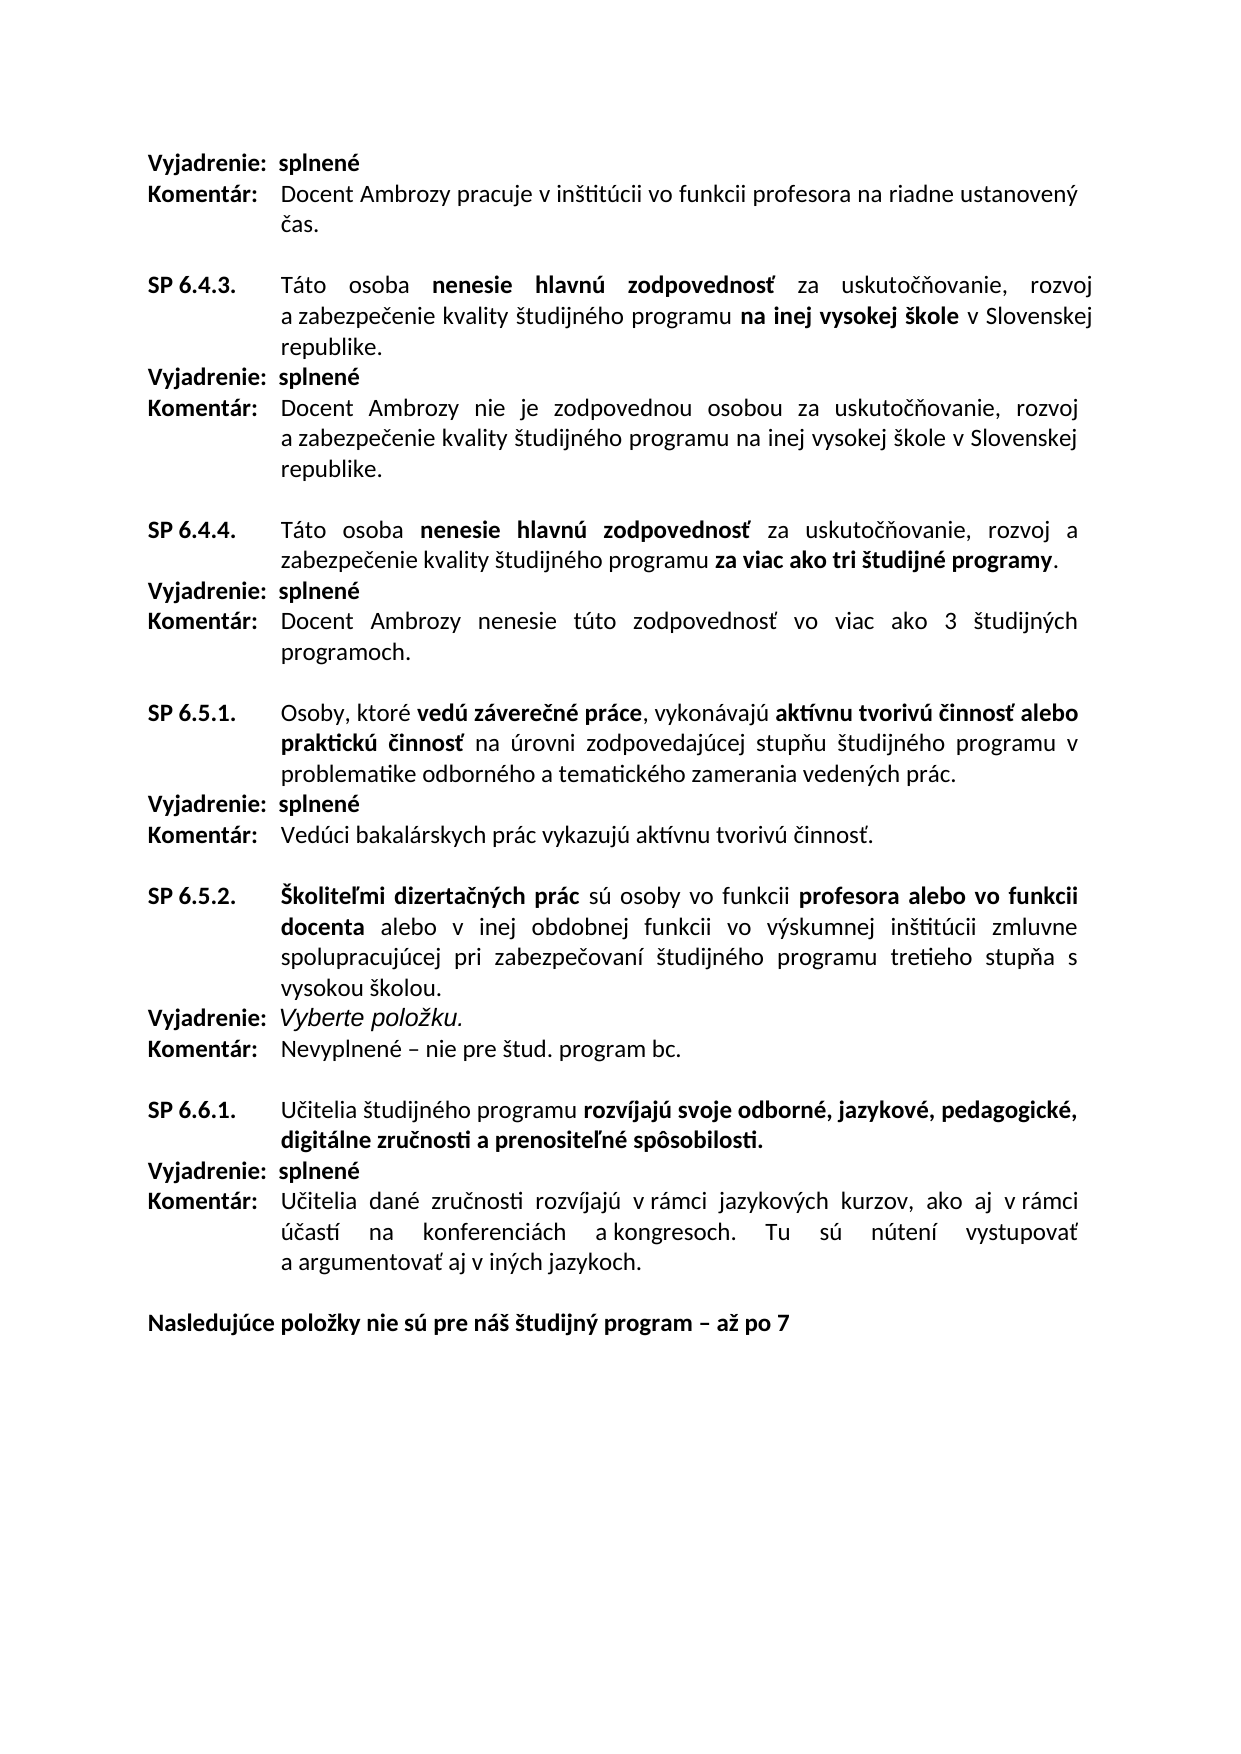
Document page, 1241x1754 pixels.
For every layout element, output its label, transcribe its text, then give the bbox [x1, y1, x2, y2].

text Vyjadrenie: [148, 148, 1078, 178]
text SP 6.5.2. Školiteľmi dizertačných prác sú osoby vo funkcii profesora alebo vo funkcii docenta alebo v inej obdobnej funkcii vo výskumnej inštitúcii zmluvne spolupracujúcej pri zabezpečovaní študijného programu tretieho stupňa s vysokou školou. [148, 880, 1078, 1002]
text SP 6.6.1. Učitelia študijného programu rozvíjajú svoje odborné, jazykové, pedagogické, digitálne zručnosti a prenositeľné spôsobilosti. [148, 1094, 1078, 1155]
text SP 6.5.1. Osoby, ktoré vedú záverečné práce, vykonávajú aktívnu tvorivú činnosť alebo praktickú činnosť na úrovni zodpovedajúcej stupňu študijného programu v problematike odborného a tematického zamerania vedených prác. [148, 697, 1079, 788]
text SP 6.4.3. Táto osoba nenesie hlavnú zodpovednosť za uskutočňovanie, rozvoj a zabezpečenie kvality študijného programu na inej vysokej škole v Slovenskej republike. [148, 270, 1093, 361]
text Komentár: Docent Ambrozy pracuje v inštitúcii vo funkcii profesora na riadne ustanovený čas. [148, 178, 1078, 239]
text Nasledujúce položky nie sú pre náš študijný program – až po 7 [148, 1307, 1078, 1338]
text Vyjadrenie: [148, 788, 1078, 819]
text Vyjadrenie: [148, 361, 1078, 392]
text Komentár: Vedúci bakalárskych prác vykazujú aktívnu tvorivú činnosť. [148, 819, 1078, 849]
text Vyjadrenie: [148, 1002, 1078, 1033]
text Komentár: Nevyplnené – nie pre štud. program bc. [148, 1033, 1078, 1063]
text Vyjadrenie: [148, 1155, 1078, 1185]
text Komentár: Učitelia dané zručnosti rozvíjajú v rámci jazykových kurzov, ako aj v rámci účastí na konferenciách a kongresoch. Tu sú nútení vystupovať a argumentovať aj v iných jazykoch. [148, 1185, 1078, 1277]
text SP 6.4.4. Táto osoba nenesie hlavnú zodpovednosť za uskutočňovanie, rozvoj a zabezpečenie kvality študijného programu za viac ako tri študijné programy. [148, 514, 1079, 575]
text Komentár: Docent Ambrozy nenesie túto zodpovednosť vo viac ako 3 študijných programoch. [148, 605, 1078, 666]
text Komentár: Docent Ambrozy nie je zodpovednou osobou za uskutočňovanie, rozvoj a zabezpečenie kvality študijného programu na inej vysokej škole v Slovenskej republike. [148, 392, 1078, 483]
text Vyjadrenie: [148, 575, 1078, 605]
